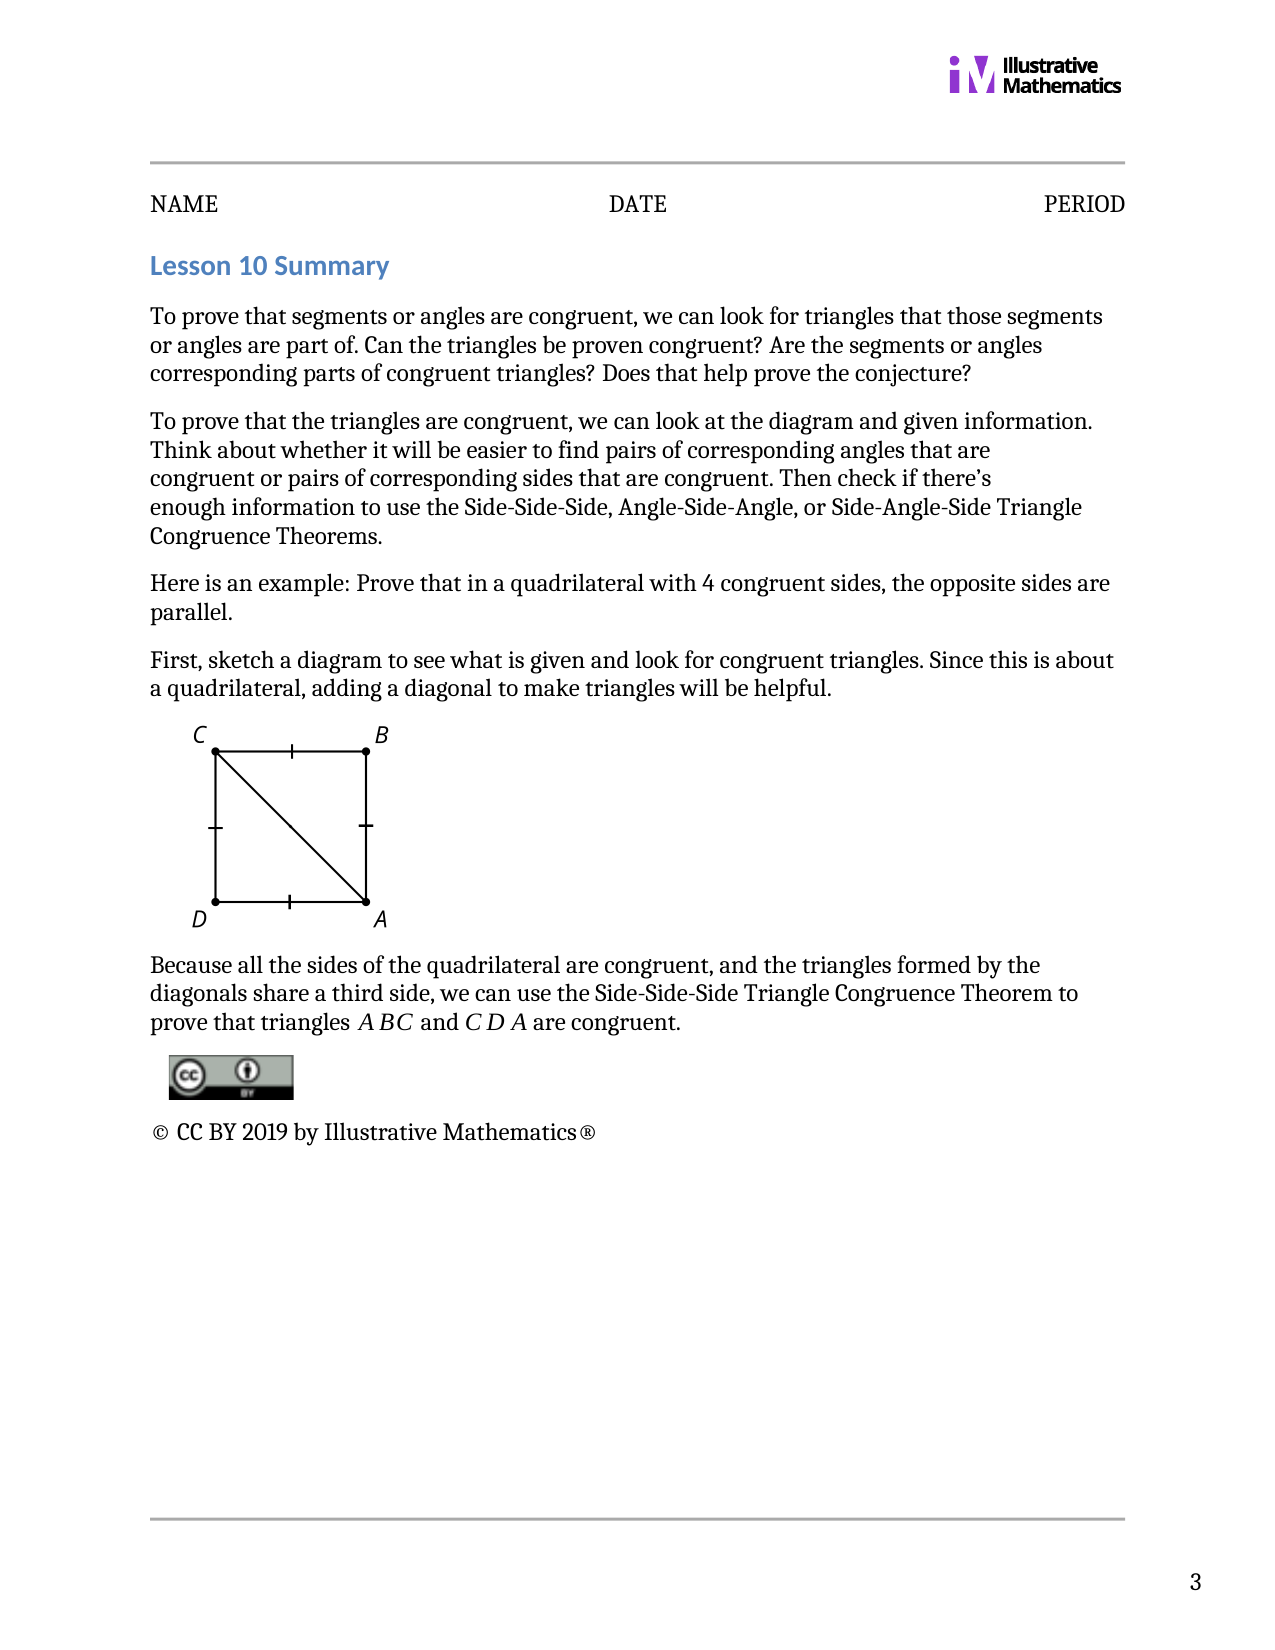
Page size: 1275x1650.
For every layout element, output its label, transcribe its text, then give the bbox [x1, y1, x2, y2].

text Because all the sides of the quadrilateral are congruent, and the triangles formed by the diagonals share a third side, we can use the Side-Side-Side Triangle Congruence Theorem to prove that triangles and are congruent. [150, 951, 1125, 1037]
text First, sketch a diagram to see what is given and look for congruent triangles. Since this is about a quadrilateral, adding a diagonal to make triangles will be helpful. [150, 646, 1125, 703]
picture [949, 55, 1121, 93]
picture [168, 721, 413, 932]
text Here is an example: Prove that in a quadrilateral with 4 congruent sides, the opposite sides are parallel. [150, 569, 1125, 627]
text To prove that segments or angles are congruent, we can look for triangles that those segments or angles are part of. Can the triangles be proven congruent? Are the segments or angles corresponding parts of congruent triangles? Does that help prove the conjecture? [150, 302, 1125, 388]
text To prove that the triangles are congruent, we can look at the diagram and given information. Think about whether it will be easier to find pairs of corresponding angles that are congruent or pairs of corresponding sides that are congruent. Then check if there’s enough information to use the Side-Side-Side, Angle-Side-Angle, or Side-Angle-Side Triangle Congruence Theorems. [150, 407, 1125, 551]
subtitle Lesson 10 Summary [150, 247, 1125, 283]
text © CC BY 2019 by Illustrative Mathematics® [150, 1118, 1125, 1147]
picture [168, 1055, 294, 1100]
